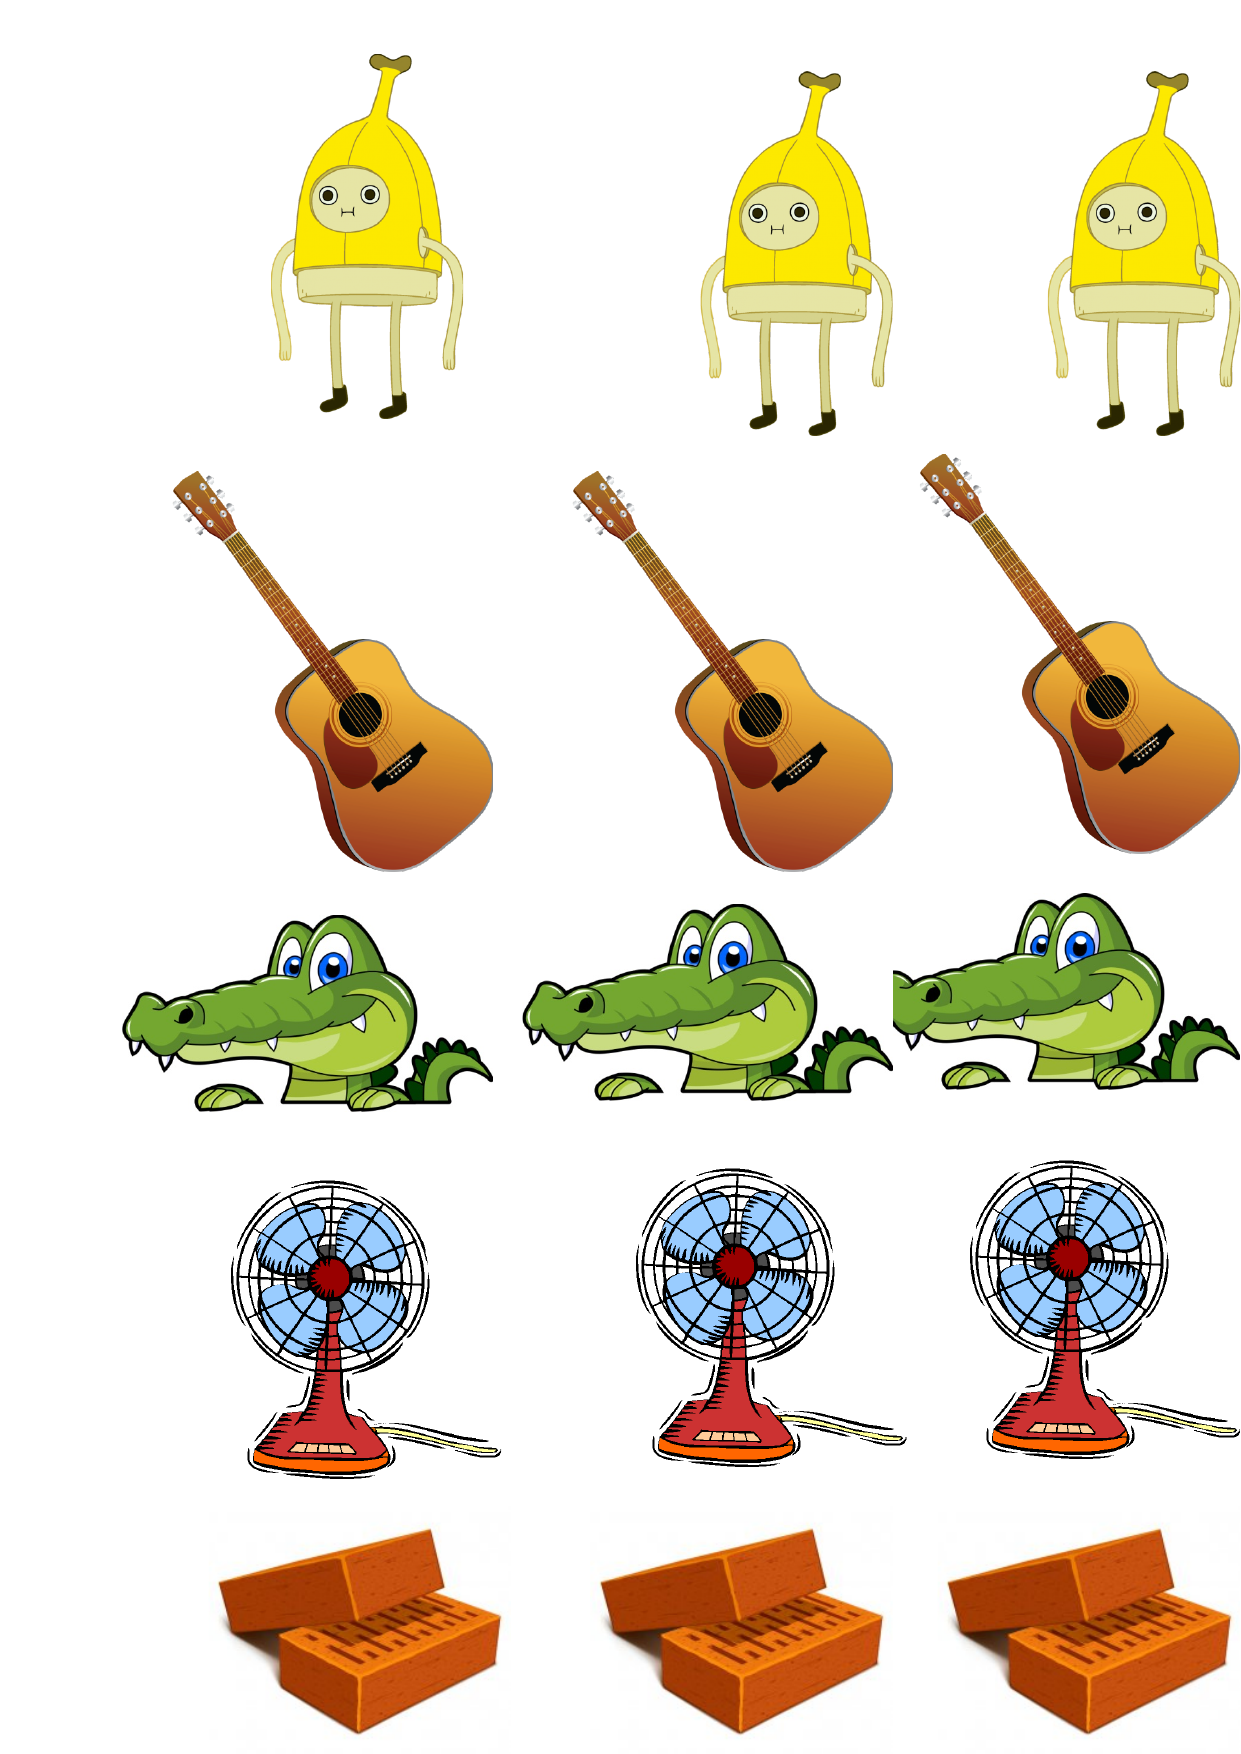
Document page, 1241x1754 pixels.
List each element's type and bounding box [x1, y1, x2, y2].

picture [636, 1166, 907, 1467]
picture [172, 471, 493, 872]
picture [271, 54, 464, 419]
picture [572, 471, 893, 872]
picture [969, 1158, 1240, 1459]
picture [919, 454, 1241, 854]
picture [700, 71, 893, 436]
picture [208, 1503, 511, 1754]
picture [590, 1503, 893, 1754]
picture [122, 915, 493, 1112]
picture [1047, 71, 1241, 436]
picture [230, 1179, 502, 1479]
picture [522, 893, 1240, 1101]
picture [937, 1503, 1240, 1754]
